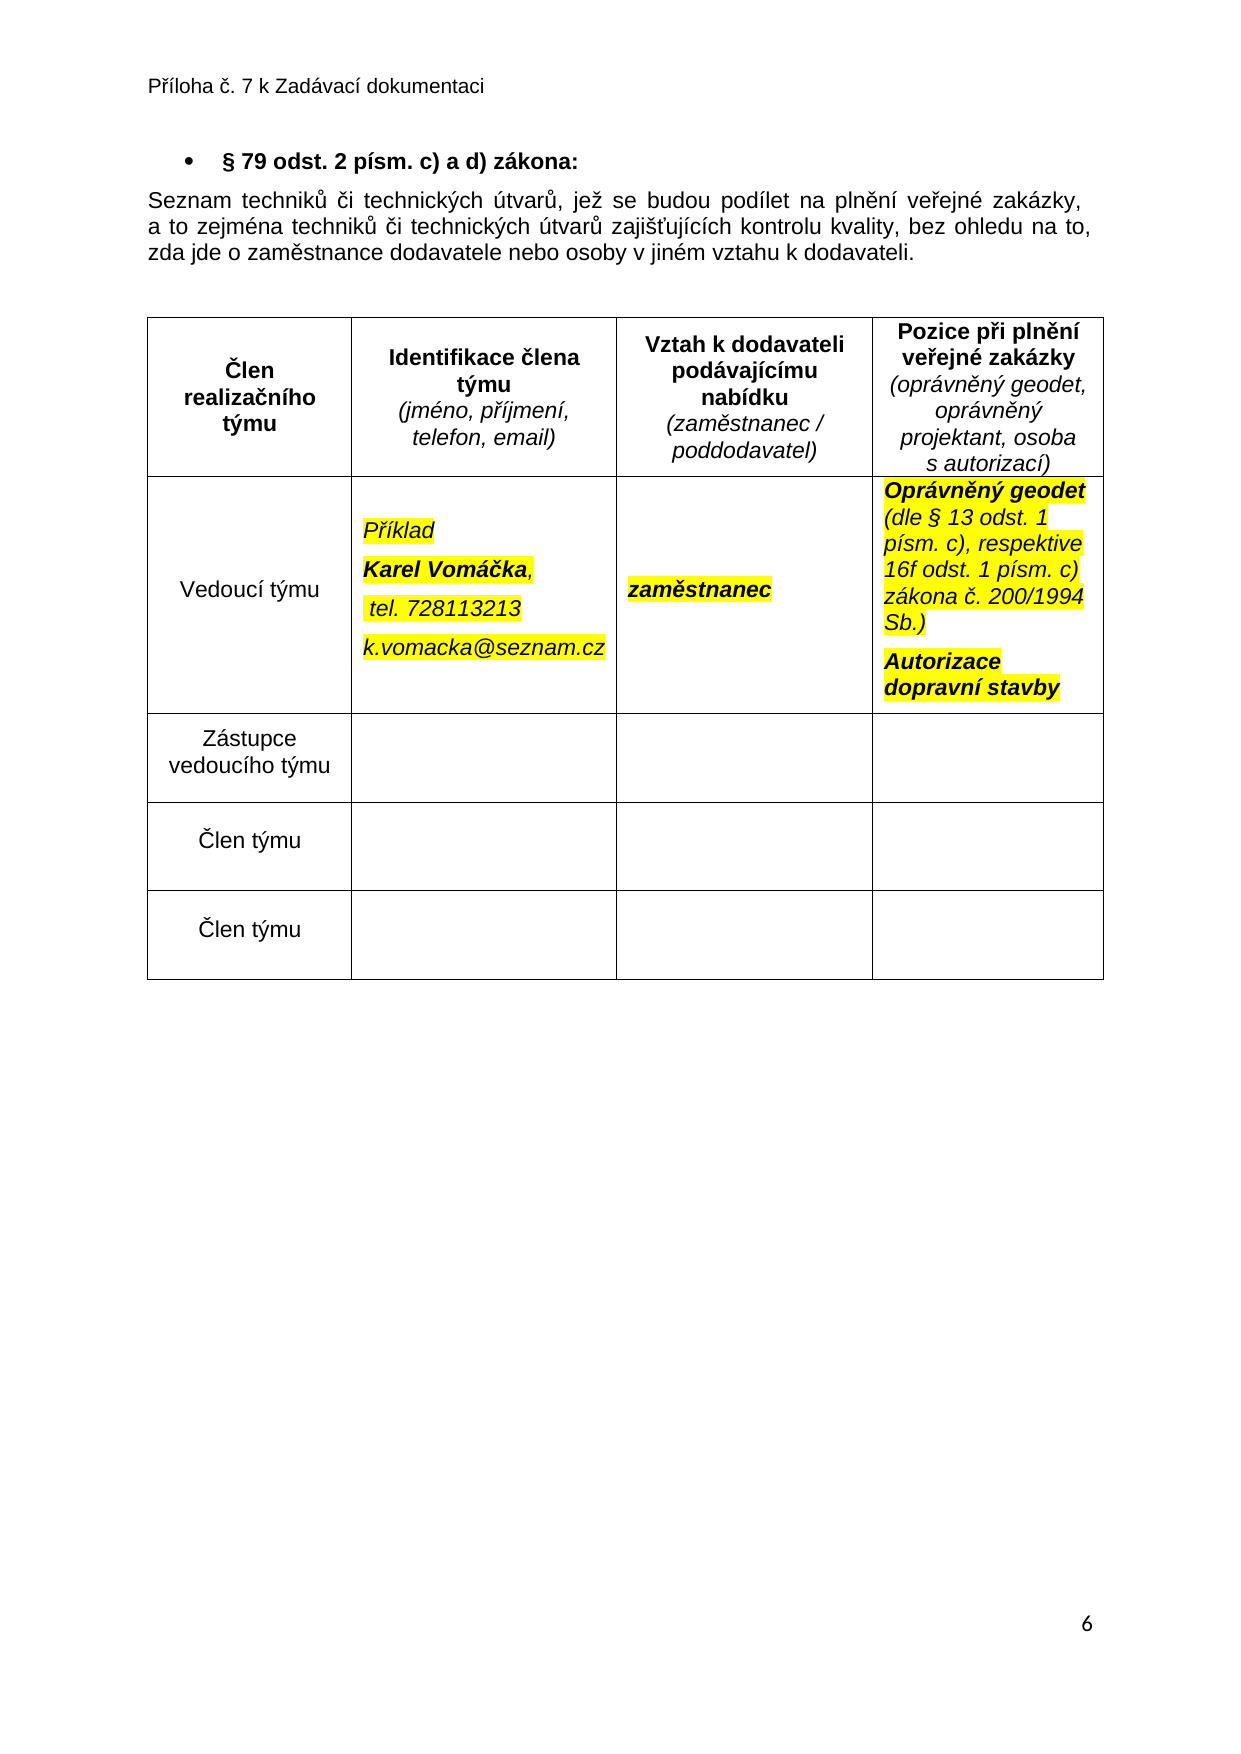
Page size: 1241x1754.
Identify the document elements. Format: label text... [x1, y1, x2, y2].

table_header Vztah k dodavateli podávajícímu nabídku (zaměstnanec / poddodavatel) [617, 318, 872, 476]
table_cell Zástupce vedoucího týmu [148, 714, 351, 802]
table_header Identifikace člena týmu (jméno, příjmení, telefon, email) [352, 318, 616, 476]
table_cell zaměstnanec [617, 477, 872, 713]
table_header Pozice při plnění veřejné zakázky (oprávněný geodet, oprávněný projektant, osoba s autorizací) [873, 318, 1103, 476]
table_cell [873, 891, 1103, 979]
table_header Člen realizačního týmu [148, 318, 351, 476]
table_cell Vedoucí týmu [148, 477, 351, 713]
table_cell [352, 803, 616, 890]
table_cell [873, 714, 1103, 802]
table_cell Člen týmu [148, 891, 351, 979]
text § 79 odst. 2 písm. c) a d) zákona: [185, 148, 1093, 174]
table_cell [617, 714, 872, 802]
table_cell [617, 803, 872, 890]
text Seznam techniků či technických útvarů, jež se budou podílet na plnění veřejné zakázky, a to zejména techniků či technických útvarů zajišťujících kontrolu kvality, bez ohledu na to, zda jde o zaměstnance dodavatele nebo osoby v jiném vztahu k dodavateli. [148, 187, 1093, 266]
table_cell [617, 891, 872, 979]
table_cell [352, 714, 616, 802]
table_cell [352, 891, 616, 979]
table_cell Příklad Karel Vomáčka, tel. 728113213 k.vomacka@seznam.cz [352, 477, 616, 713]
table_cell [873, 803, 1103, 890]
table_cell Oprávněný geodet (dle § 13 odst. 1 písm. c), respektive 16f odst. 1 písm. c) zákona č. 200/1994 Sb.) Autorizace dopravní stavby [873, 477, 1103, 713]
table_cell Člen týmu [148, 803, 351, 890]
